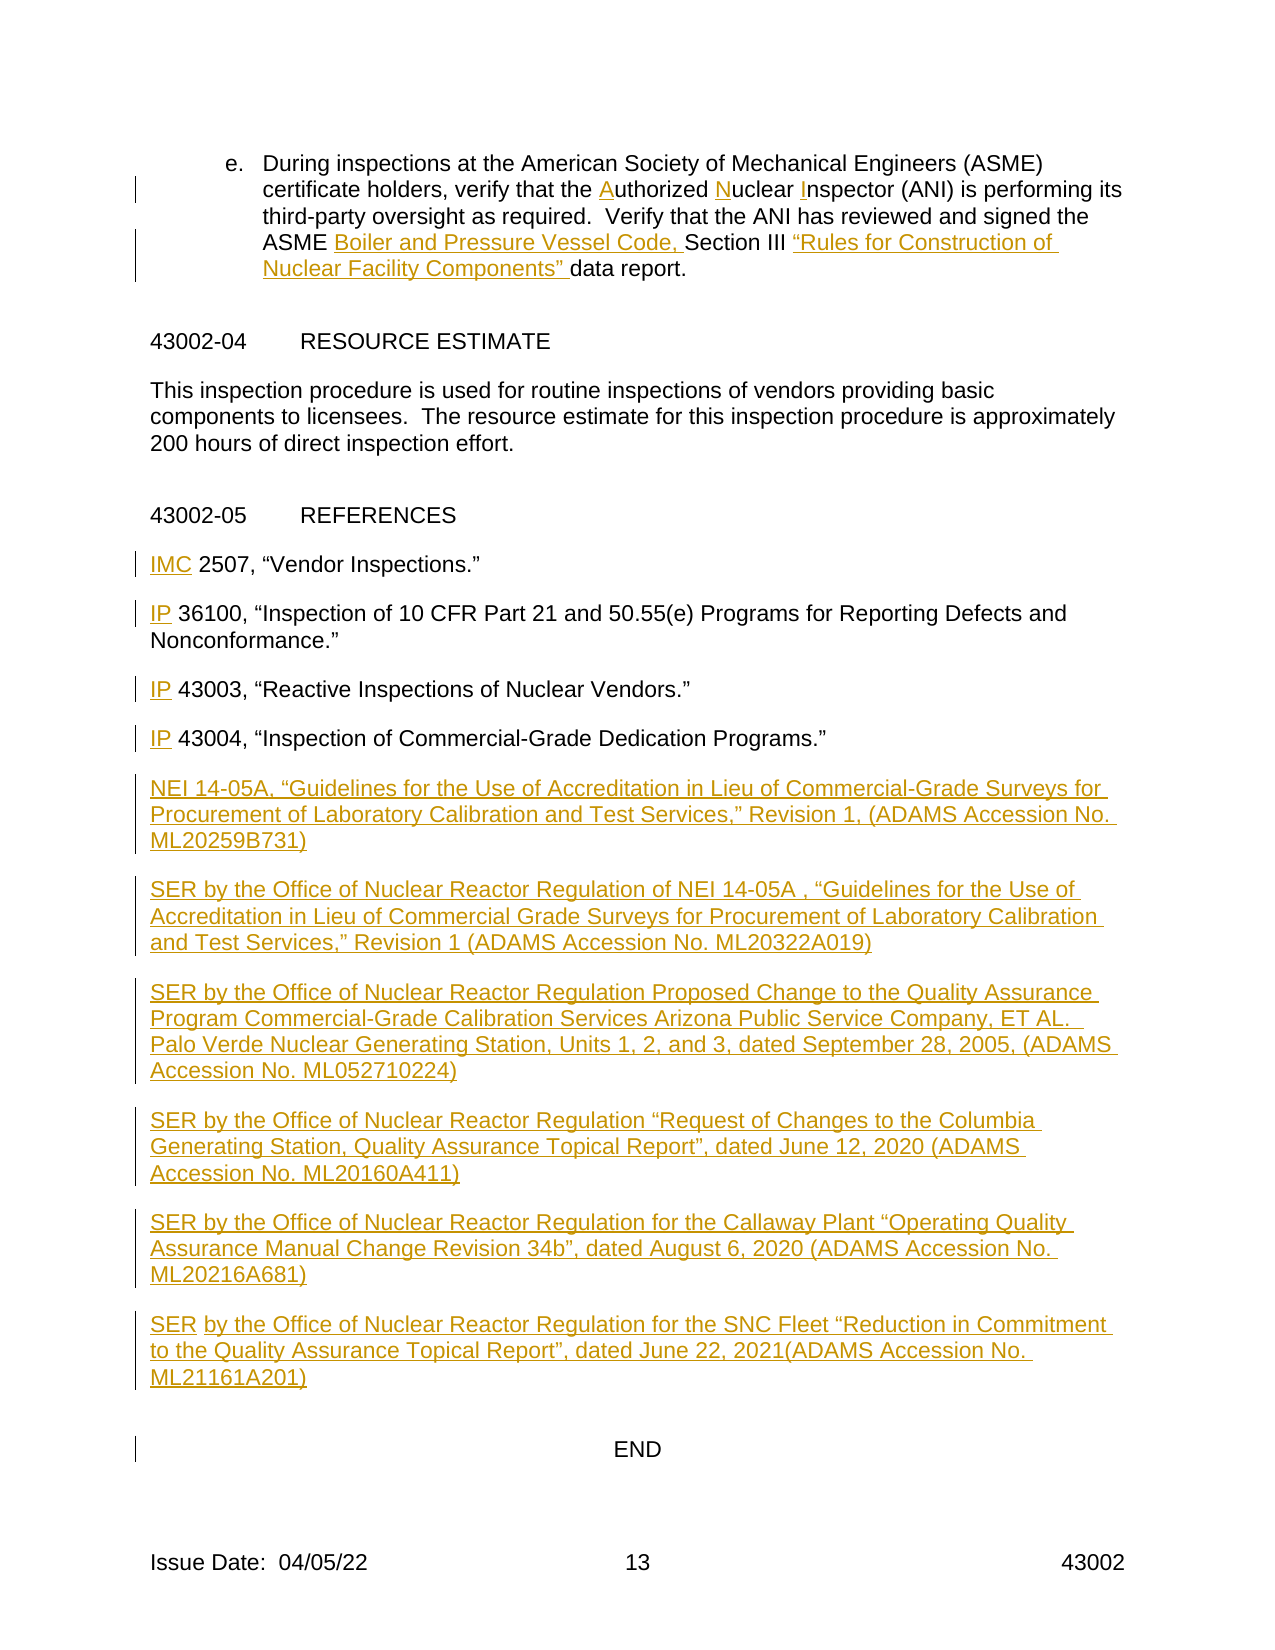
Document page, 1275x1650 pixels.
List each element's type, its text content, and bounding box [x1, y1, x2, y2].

text This inspection procedure is used for routine inspections of vendors providing basic components to licensees. The resource estimate for this inspection procedure is approximately 200 hours of direct inspection effort. [150, 377, 1125, 456]
text 2507, “Vendor Inspections.” [150, 551, 1125, 577]
text 43003, “Reactive Inspections of Nuclear Vendors.” [150, 676, 1125, 702]
list During inspections at the American Society of Mechanical Engineers (ASME) certificate holders, verify that the uthorized uclear nspector (ANI) is performing its third-party oversight as required. Verify that the ANI has reviewed and signed the ASME Section III data report. [225, 150, 1125, 282]
subtitle 43002-04 RESOURCE ESTIMATE [150, 328, 1125, 354]
text 36100, “Inspection of 10 CFR Part 21 and 50.55(e) Programs for Reporting Defects and Nonconformance.” [150, 600, 1125, 653]
title END [150, 1436, 1125, 1462]
subtitle 43002-05 REFERENCES [150, 502, 1125, 528]
text 43004, “Inspection of Commercial-Grade Dedication Programs.” [150, 725, 1125, 752]
